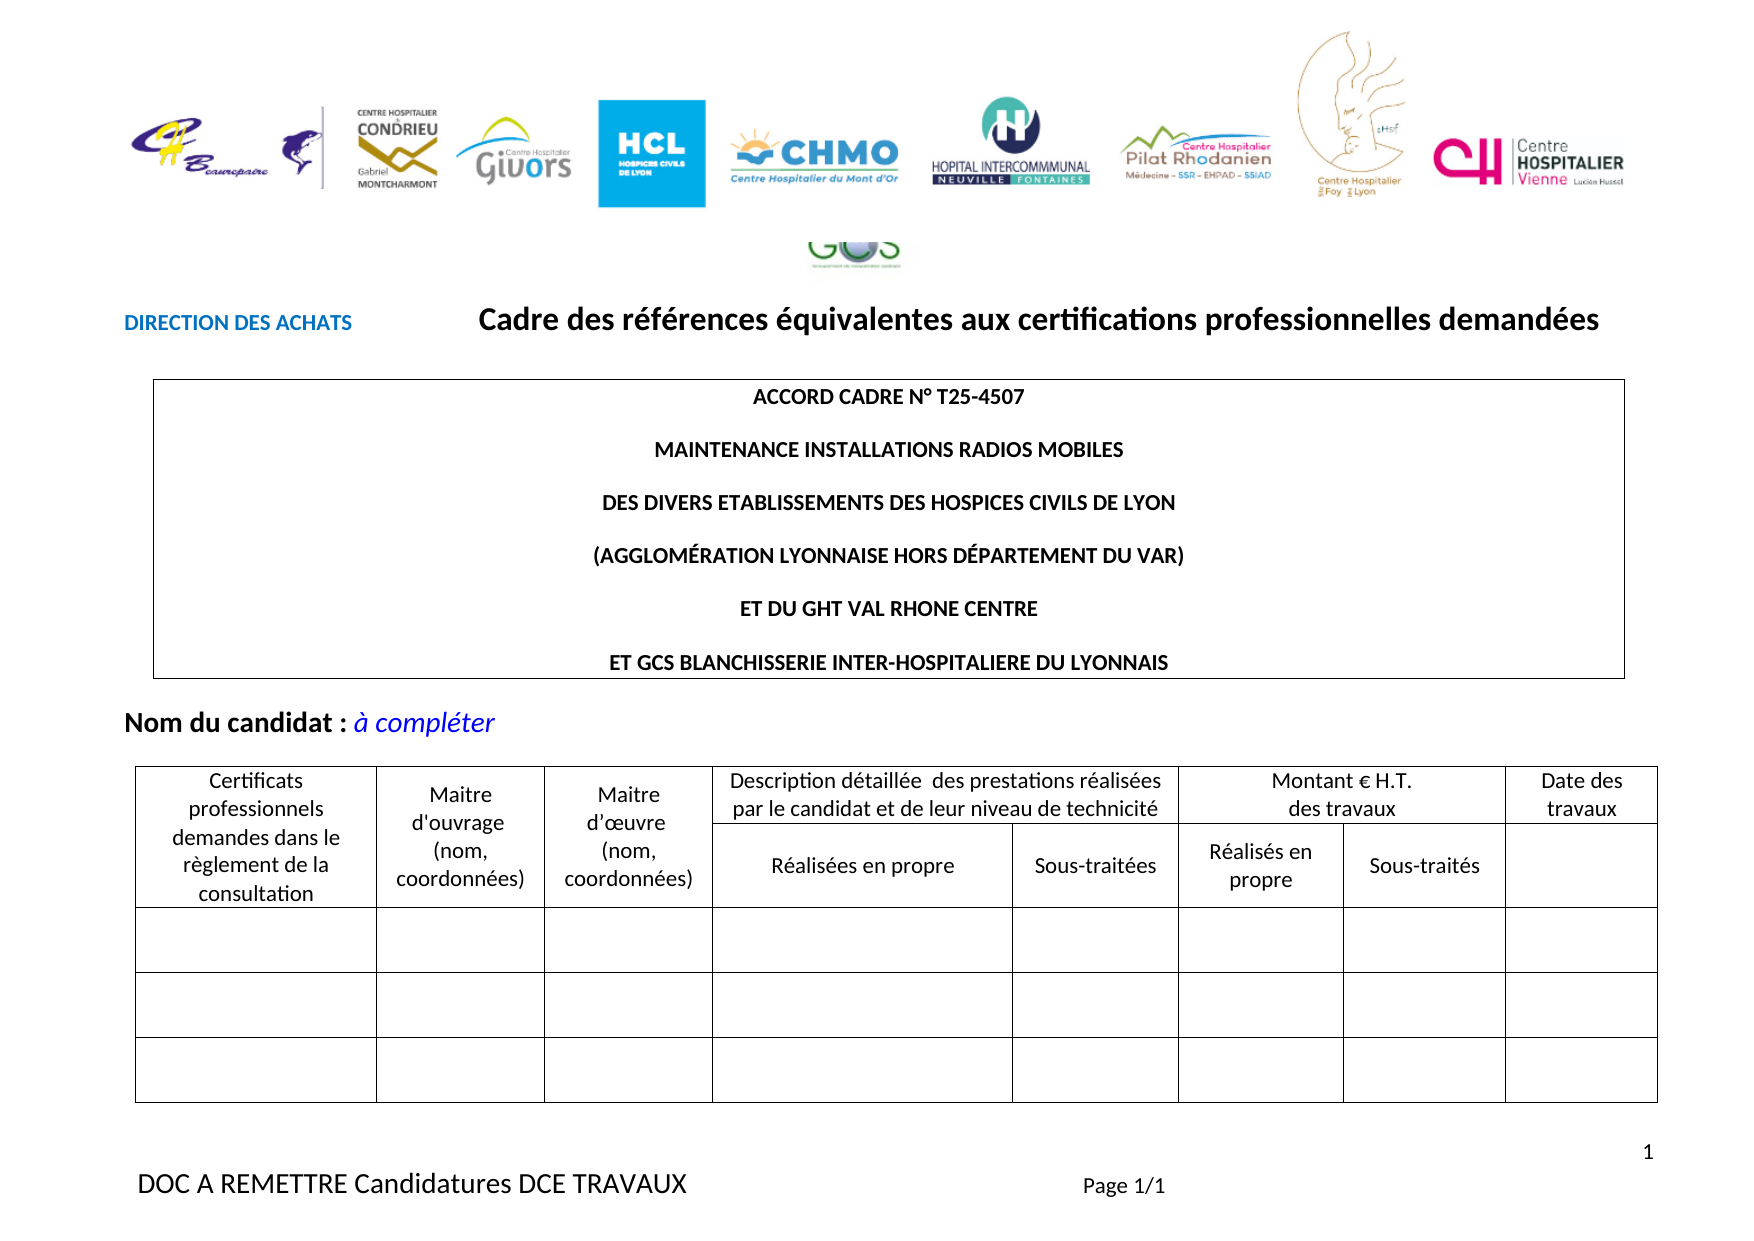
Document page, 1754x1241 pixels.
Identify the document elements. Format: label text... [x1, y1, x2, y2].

table_cell [1506, 1038, 1657, 1102]
table_header Date des travaux [1506, 767, 1657, 823]
table_cell Sous-traités [1344, 824, 1505, 907]
table_cell [1013, 1038, 1178, 1102]
table_cell [545, 1038, 712, 1102]
table_cell [136, 1038, 376, 1102]
table_cell [1506, 973, 1657, 1037]
table_header Maitre d’œuvre (nom, coordonnées) [545, 767, 712, 907]
table_header Description détaillée des prestations réalisées par le candidat et de leur niveau de technicité [713, 767, 1178, 823]
table_cell [1344, 1038, 1505, 1102]
table_cell [545, 973, 712, 1037]
table_cell [713, 973, 1012, 1037]
table_cell [136, 908, 376, 972]
table_cell [713, 908, 1012, 972]
table_cell Sous-traitées [1013, 824, 1178, 907]
table_cell [1013, 908, 1178, 972]
table_cell Réalisées en propre [713, 824, 1012, 907]
text (Agglomération lyonnaise hors Département du Var) [154, 538, 1624, 569]
table_cell [1506, 908, 1657, 972]
text ET DU GHT VAL RHONE CENTRE [154, 591, 1624, 623]
table_cell [136, 973, 376, 1037]
table_cell [1013, 973, 1178, 1037]
text MAINTENANCE INSTALLATIONS RADIOS MOBILES [154, 432, 1624, 463]
table_cell [1179, 1038, 1343, 1102]
table_cell [1344, 908, 1505, 972]
table_cell [377, 1038, 544, 1102]
table_cell [1344, 973, 1505, 1037]
text Nom du candidat : à compléter [124, 704, 1653, 739]
table_header Montant € H.T. des travaux [1179, 767, 1505, 823]
table_cell [545, 908, 712, 972]
table_header Certificats professionnels demandes dans le règlement de la consultation [136, 767, 376, 907]
table_header Maitre d'ouvrage (nom, coordonnées) [377, 767, 544, 907]
table_cell [1179, 908, 1343, 972]
text ACCORD CADRE N° T25-4507 [154, 380, 1624, 411]
table_cell [1506, 824, 1657, 907]
table_cell [713, 1038, 1012, 1102]
picture [124, 11, 1654, 305]
text ET GCS BLANCHISSERIE inter-hospitaliere du lyonnais [154, 644, 1624, 678]
table_cell [377, 908, 544, 972]
table_cell [1179, 973, 1343, 1037]
text DES DIVERS ETABLISSEMENTS DES HOSPICES CIVILS DE LYON [154, 485, 1624, 517]
table_cell Réalisés en propre [1179, 824, 1343, 907]
table_cell [377, 973, 544, 1037]
